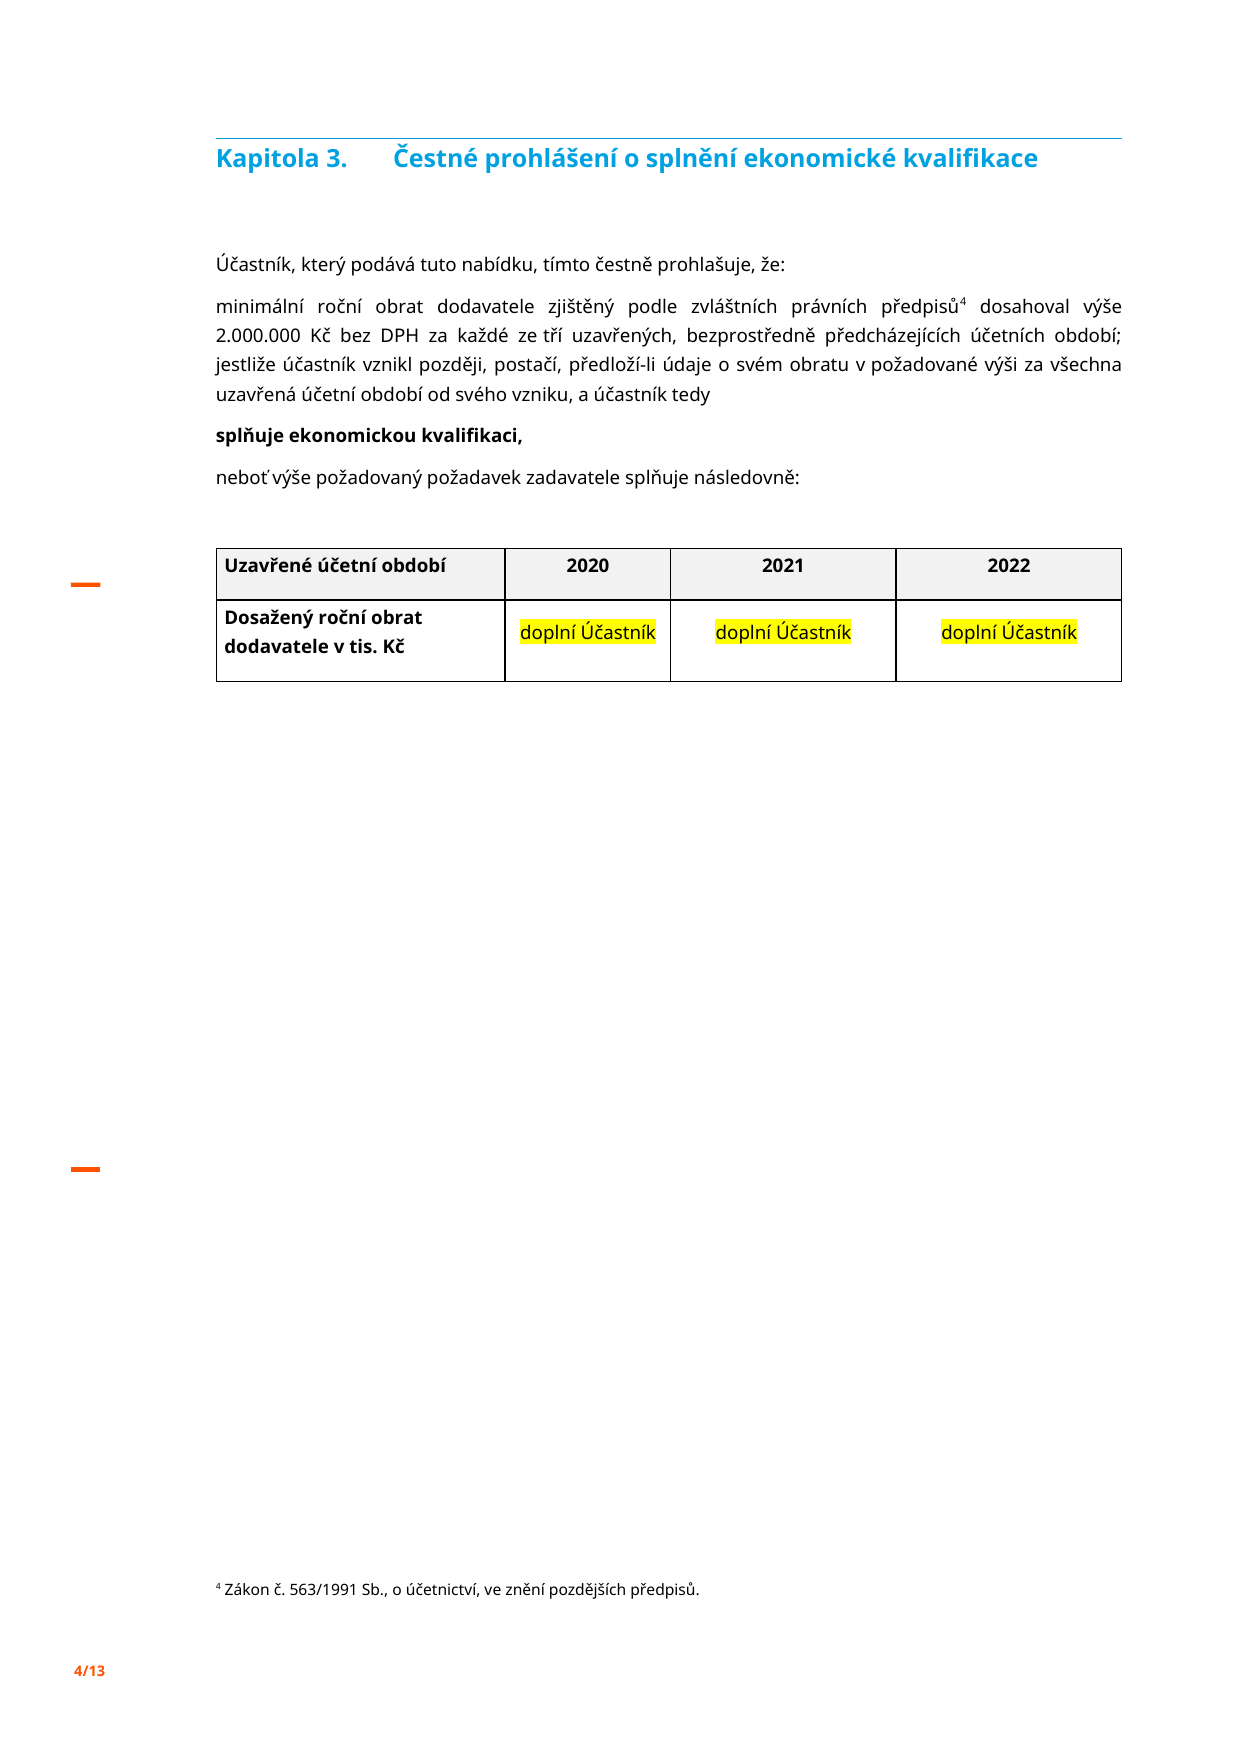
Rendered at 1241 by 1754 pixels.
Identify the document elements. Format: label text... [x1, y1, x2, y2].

text Účastník, který podává tuto nabídku, tímto čestně prohlašuje, že: [216, 251, 1122, 277]
table_header 2022 [897, 549, 1121, 599]
table_header 2020 [506, 549, 670, 599]
table_header 2021 [671, 549, 895, 599]
text minimální roční obrat dodavatele zjištěný podle zvláštních právních předpisů dosahoval výše 2.000.000 Kč bez DPH za každé ze tří uzavřených, bezprostředně předcházejících účetních období; jestliže účastník vznikl později, postačí, předloží-li údaje o svém obratu v požadované výši za všechna uzavřená účetní období od svého vzniku, a účastník tedy [216, 293, 1122, 407]
subtitle Čestné prohlášení o splnění ekonomické kvalifikace [216, 139, 1122, 174]
text splňuje ekonomickou kvalifikaci, [216, 423, 1122, 448]
table_header Uzavřené účetní období [217, 549, 504, 599]
table_cell doplní Účastník [671, 601, 895, 681]
table_cell doplní Účastník [897, 601, 1121, 681]
table_cell doplní Účastník [506, 601, 670, 681]
text neboť výše požadovaný požadavek zadavatele splňuje následovně: [216, 464, 1122, 490]
table_cell Dosažený roční obrat dodavatele v tis. Kč [217, 601, 504, 681]
